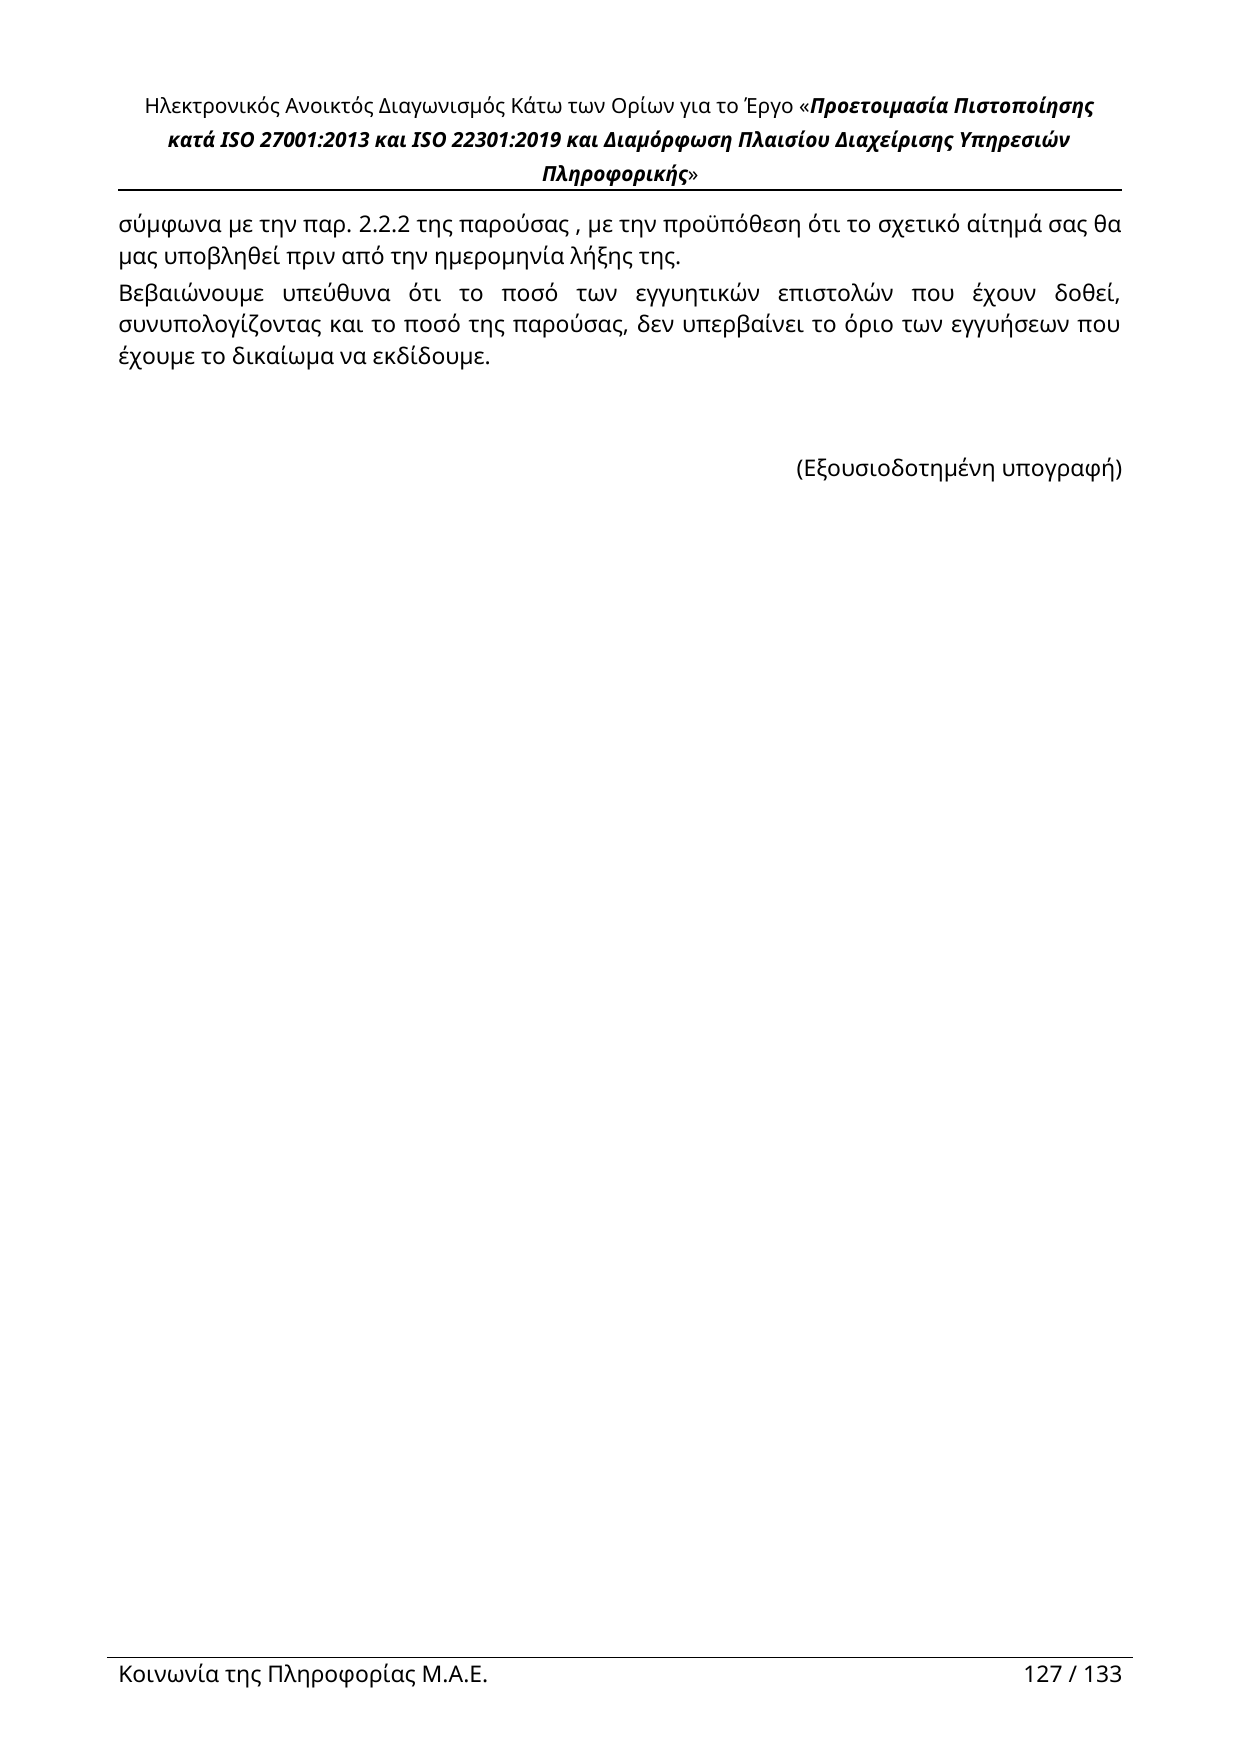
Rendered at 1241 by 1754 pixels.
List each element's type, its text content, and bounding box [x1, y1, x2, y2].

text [118, 208, 1122, 271]
text (Εξουσιοδοτημένη υπογραφή) [118, 452, 1122, 483]
text Βεβαιώνουμε υπεύθυνα ότι το ποσό των εγγυητικών επιστολών που έχουν δοθεί, συνυπολογίζοντας και το ποσό της παρούσας, δεν υπερβαίνει το όριο των εγγυήσεων που έχουμε το δικαίωμα να εκδίδουμε. [118, 277, 1122, 371]
